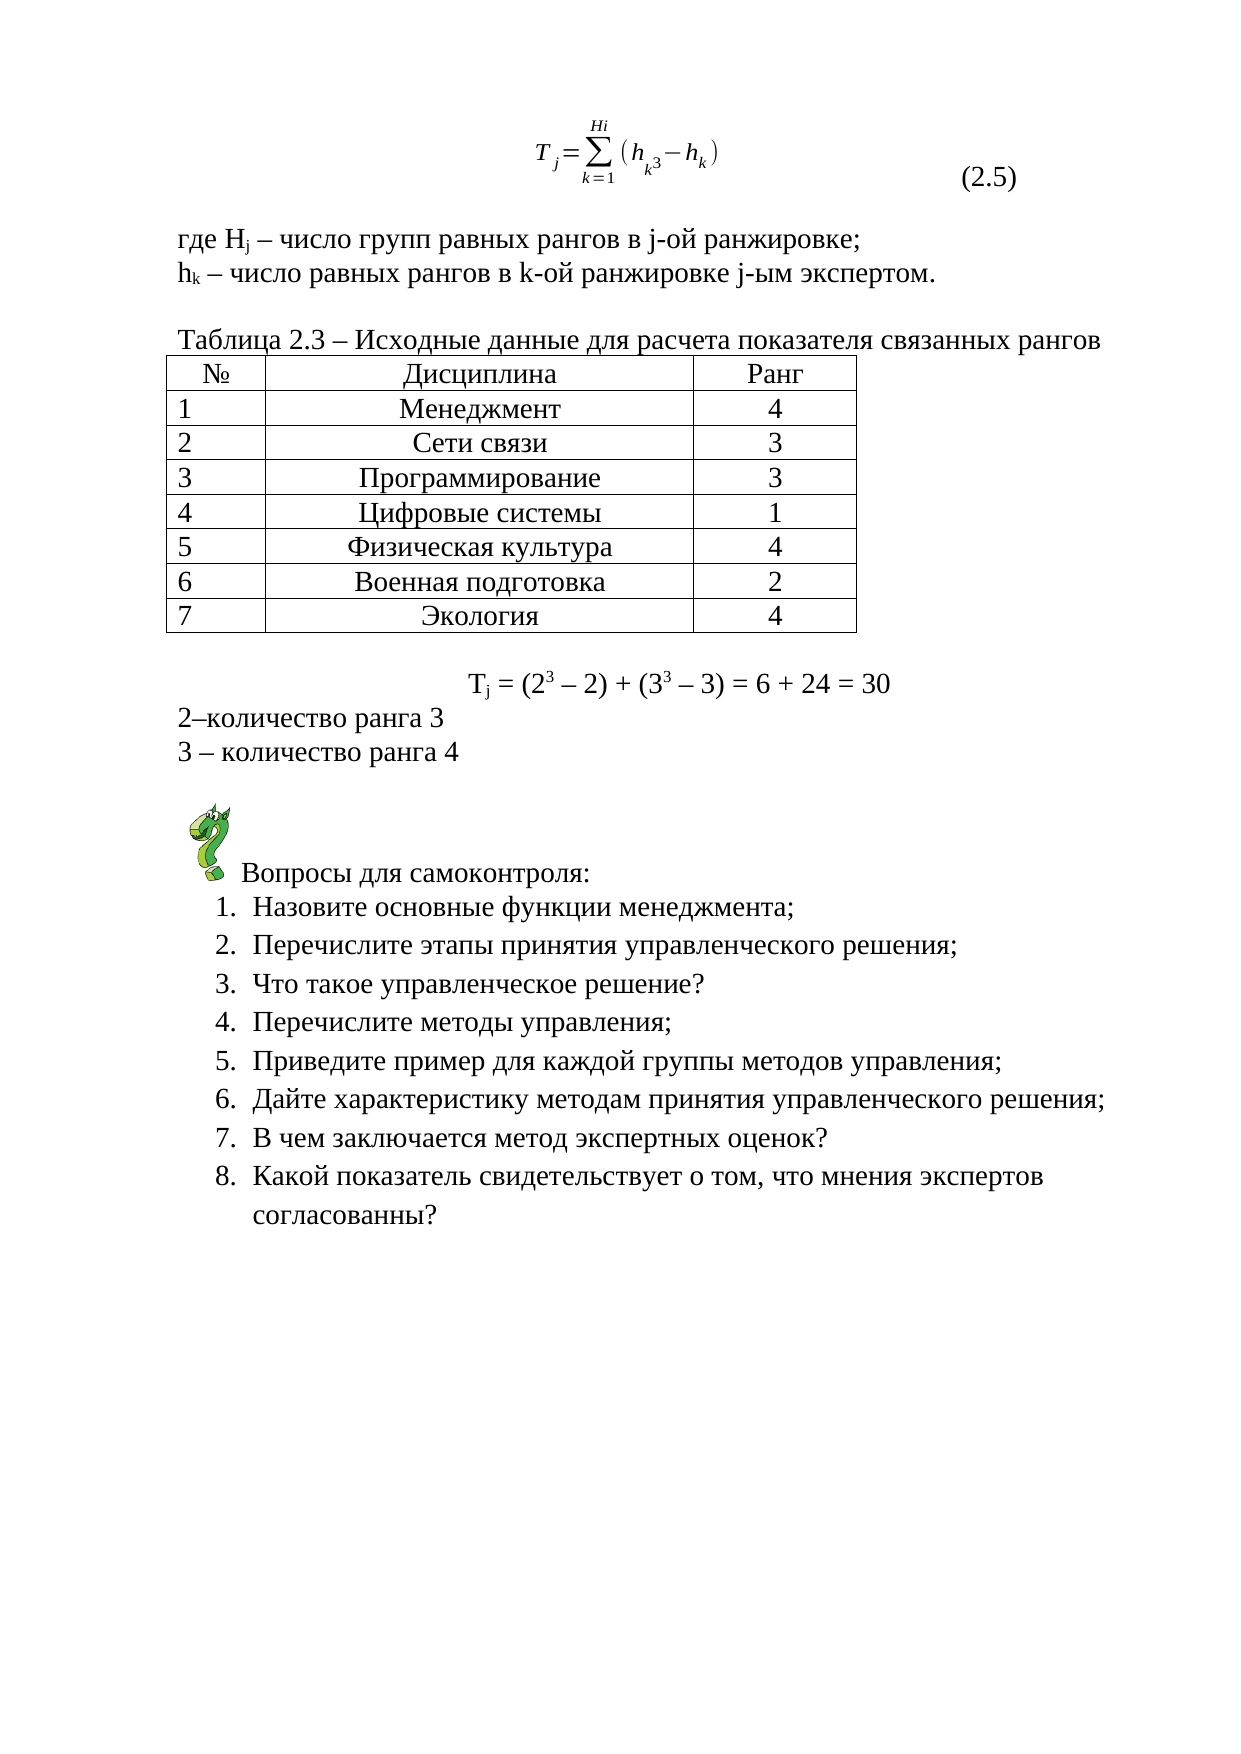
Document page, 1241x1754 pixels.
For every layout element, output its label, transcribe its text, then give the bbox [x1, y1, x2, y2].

table_cell 3 [694, 460, 856, 494]
text Вопросы для самоконтроля: [177, 801, 1181, 889]
text где Hj – число групп равных рангов в j-ой ранжировке; [177, 221, 1181, 255]
table_cell 3 [694, 426, 856, 459]
list В чем заключается метод экспертных оценок? [215, 1120, 1181, 1153]
table_cell 1 [694, 495, 856, 528]
list Назовите основные функции менеджмента; [215, 889, 1181, 922]
table_cell 1 [167, 391, 265, 424]
table_cell 4 [167, 495, 265, 528]
table_cell Сети связи [266, 426, 693, 459]
table_header № [167, 356, 265, 390]
table_cell Экология [266, 599, 693, 632]
table_cell 7 [167, 599, 265, 632]
table_header Дисциплина [266, 356, 693, 390]
table_header Ранг [694, 356, 856, 390]
list Перечислите этапы принятия управленческого решения; [215, 927, 1181, 961]
text 3 – количество ранга 4 [177, 734, 1181, 767]
text 2–количество ранга 3 [177, 700, 1181, 734]
picture [177, 800, 241, 883]
table_cell Военная подготовка [266, 564, 693, 597]
table_cell 6 [167, 564, 265, 597]
list Дайте характеристику методам принятия управленческого решения; [215, 1081, 1181, 1115]
table_cell 2 [167, 426, 265, 459]
text (2.5) [177, 118, 1181, 221]
table_cell Менеджмент [266, 391, 693, 424]
text hk – число равных рангов в k-ой ранжировке j-ым экспертом. [177, 255, 1181, 288]
table_cell 4 [694, 529, 856, 563]
table_cell Программирование [266, 460, 693, 494]
text Таблица 2.3 – Исходные данные для расчета показателя связанных рангов [177, 322, 1181, 355]
list Что такое управленческое решение? [215, 966, 1181, 999]
table_cell 2 [694, 564, 856, 597]
list Какой показатель свидетельствует о том, что мнения экспертов согласованны? [215, 1158, 1181, 1231]
table_cell Цифровые системы [266, 495, 693, 528]
table_cell 4 [694, 599, 856, 632]
text Tj = (23 – 2) + (33 – 3) = 6 + 24 = 30 [177, 667, 1181, 700]
table_cell 3 [167, 460, 265, 494]
list Перечислите методы управления; [215, 1004, 1181, 1038]
table_cell 4 [694, 391, 856, 424]
table_cell Физическая культура [266, 529, 693, 563]
list Приведите пример для каждой группы методов управления; [215, 1043, 1181, 1076]
table_cell 5 [167, 529, 265, 563]
